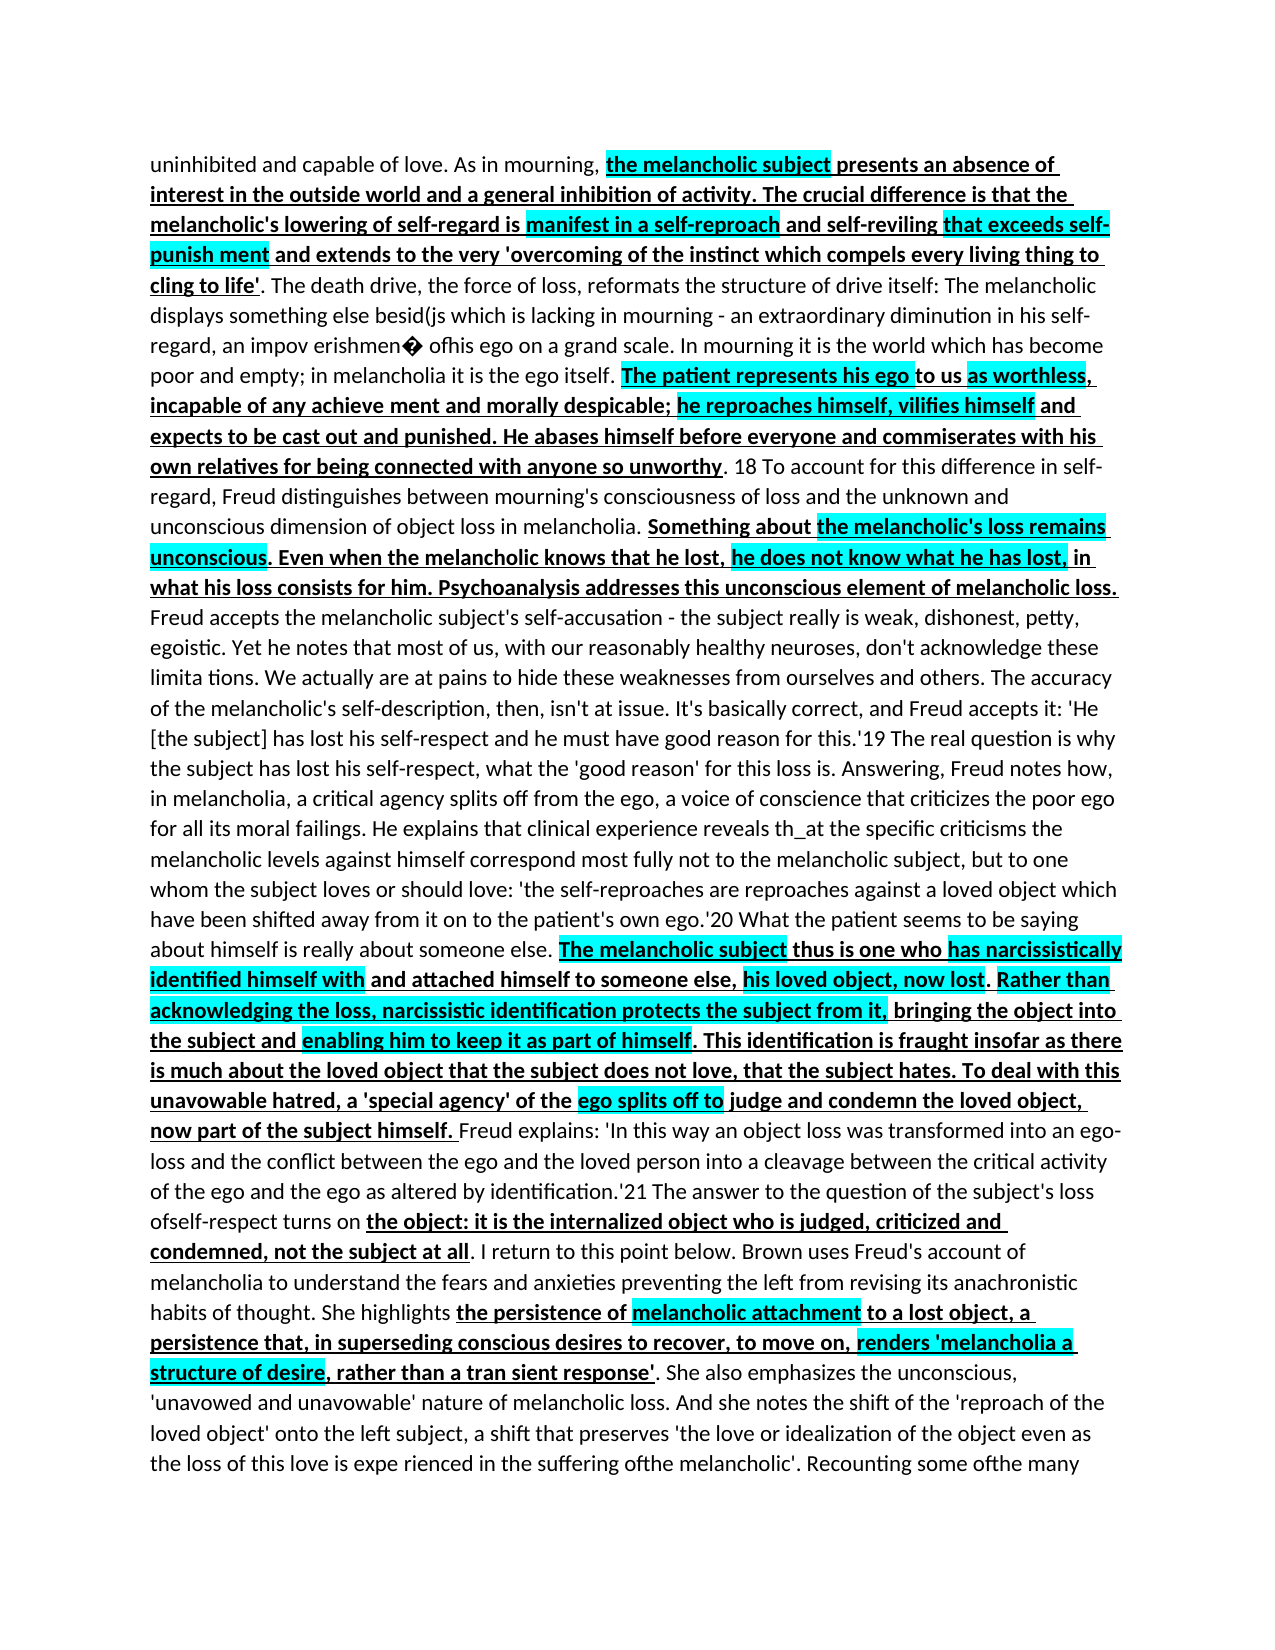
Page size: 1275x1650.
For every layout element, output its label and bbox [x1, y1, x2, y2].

text [150, 150, 1125, 1477]
